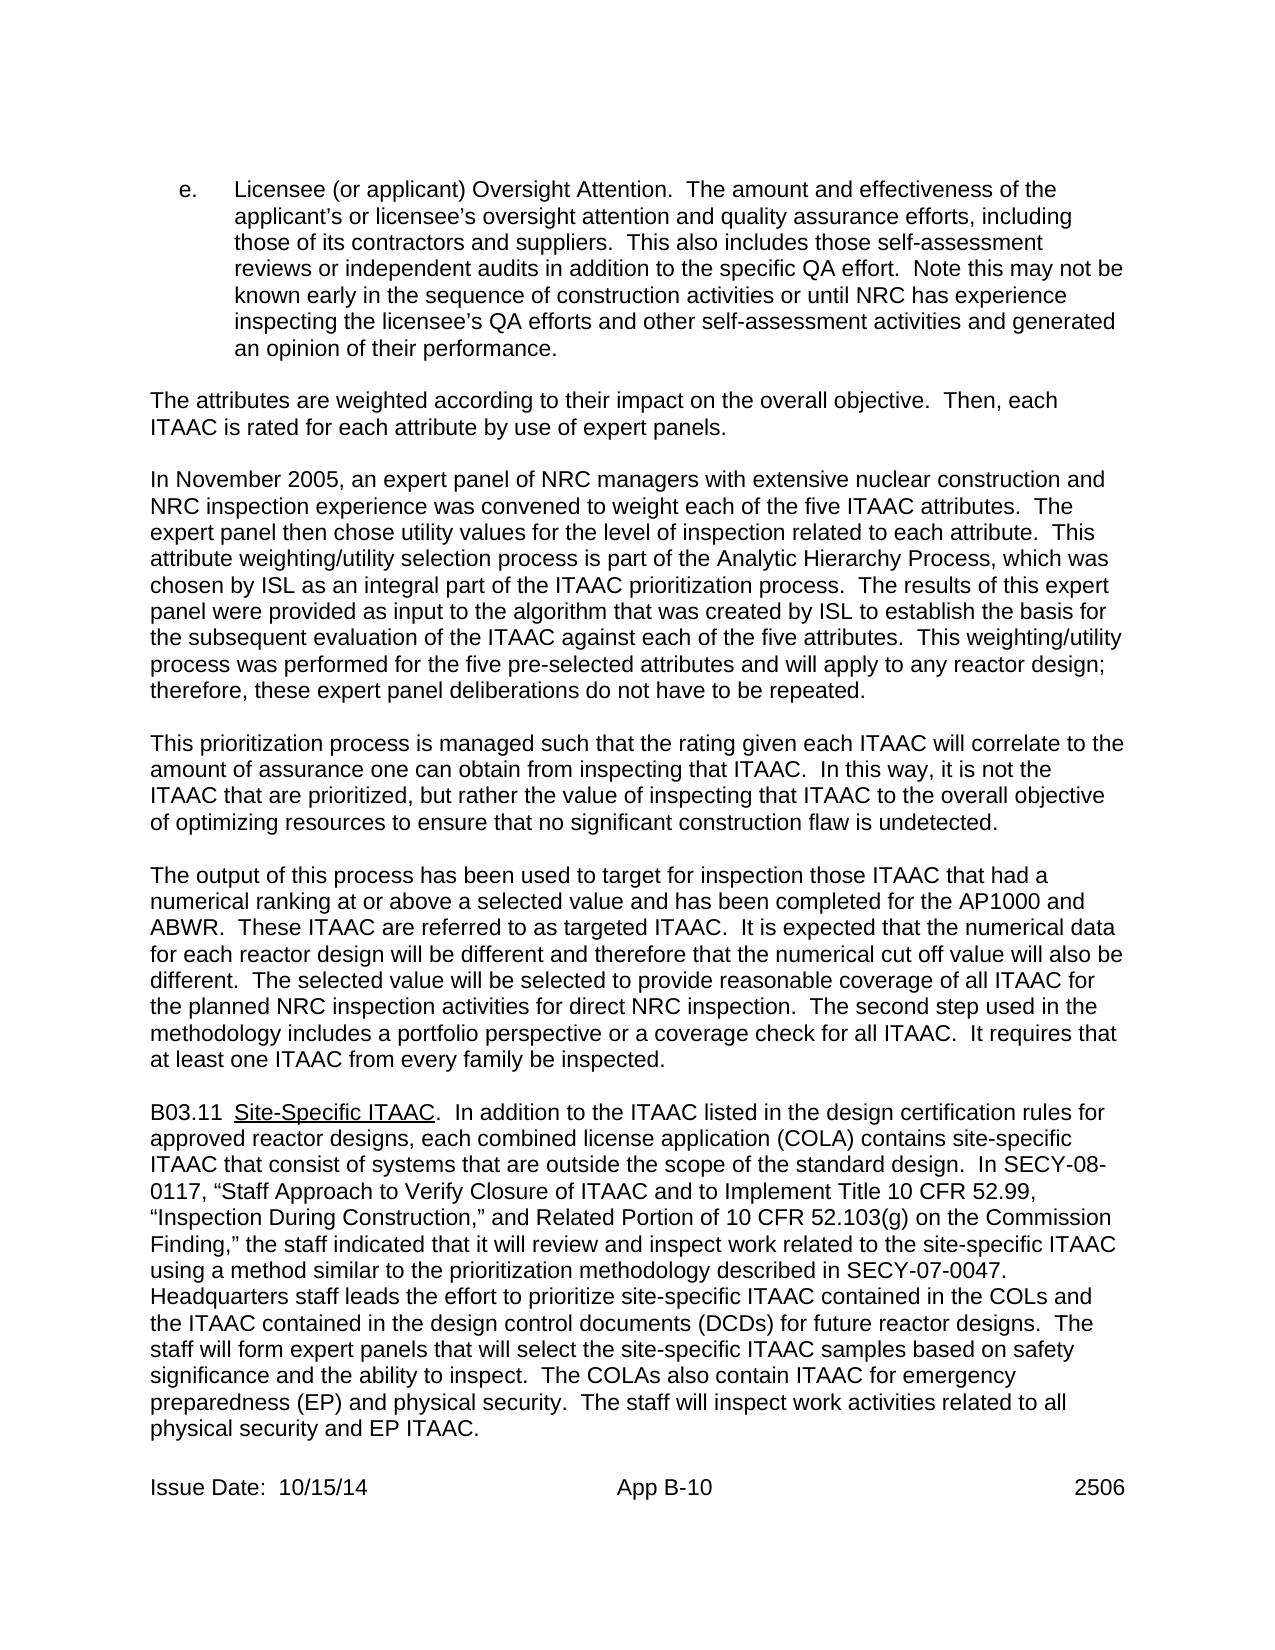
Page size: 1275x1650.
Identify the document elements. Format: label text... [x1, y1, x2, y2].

text B03.11 Site-Specific ITAAC. In addition to the ITAAC listed in the design certification rules for approved reactor designs, each combined license application (COLA) contains site-specific ITAAC that consist of systems that are outside the scope of the standard design. In SECY-08-0117, “Staff Approach to Verify Closure of ITAAC and to Implement Title 10 CFR 52.99, “Inspection During Construction,” and Related Portion of 10 CFR 52.103(g) on the Commission Finding,” the staff indicated that it will review and inspect work related to the site-specific ITAAC using a method similar to the prioritization methodology described in SECY-07-0047. Headquarters staff leads the effort to prioritize site-specific ITAAC contained in the COLs and the ITAAC contained in the design control documents (DCDs) for future reactor designs. The staff will form expert panels that will select the site-specific ITAAC samples based on safety significance and the ability to inspect. The COLAs also contain ITAAC for emergency preparedness (EP) and physical security. The staff will inspect work activities related to all physical security and EP ITAAC. [150, 1099, 1125, 1441]
text e. Licensee (or applicant) Oversight Attention. The amount and effectiveness of the applicant’s or licensee’s oversight attention and quality assurance efforts, including those of its contractors and suppliers. This also includes those self-assessment reviews or independent audits in addition to the specific QA effort. Note this may not be known early in the sequence of construction activities or until NRC has experience inspecting the licensee’s QA efforts and other self-assessment activities and generated an opinion of their performance. [178, 176, 1125, 361]
text In November 2005, an expert panel of NRC managers with extensive nuclear construction and NRC inspection experience was convened to weight each of the five ITAAC attributes. The expert panel then chose utility values for the level of inspection related to each attribute. This attribute weighting/utility selection process is part of the Analytic Hierarchy Process, which was chosen by ISL as an integral part of the ITAAC prioritization process. The results of this expert panel were provided as input to the algorithm that was created by ISL to establish the basis for the subsequent evaluation of the ITAAC against each of the five attributes. This weighting/utility process was performed for the five pre-selected attributes and will apply to any reactor design; therefore, these expert panel deliberations do not have to be repeated. [150, 466, 1125, 703]
text The attributes are weighted according to their impact on the overall objective. Then, each ITAAC is rated for each attribute by use of expert panels. [150, 387, 1125, 440]
text The output of this process has been used to target for inspection those ITAAC that had a numerical ranking at or above a selected value and has been completed for the AP1000 and ABWR. These ITAAC are referred to as targeted ITAAC. It is expected that the numerical data for each reactor design will be different and therefore that the numerical cut off value will also be different. The selected value will be selected to provide reasonable coverage of all ITAAC for the planned NRC inspection activities for direct NRC inspection. The second step used in the methodology includes a portfolio perspective or a coverage check for all ITAAC. It requires that at least one ITAAC from every family be inspected. [150, 862, 1125, 1072]
text This prioritization process is managed such that the rating given each ITAAC will correlate to the amount of assurance one can obtain from inspecting that ITAAC. In this way, it is not the ITAAC that are prioritized, but rather the value of inspecting that ITAAC to the overall objective of optimizing resources to ensure that no significant construction flaw is undetected. [150, 730, 1125, 835]
